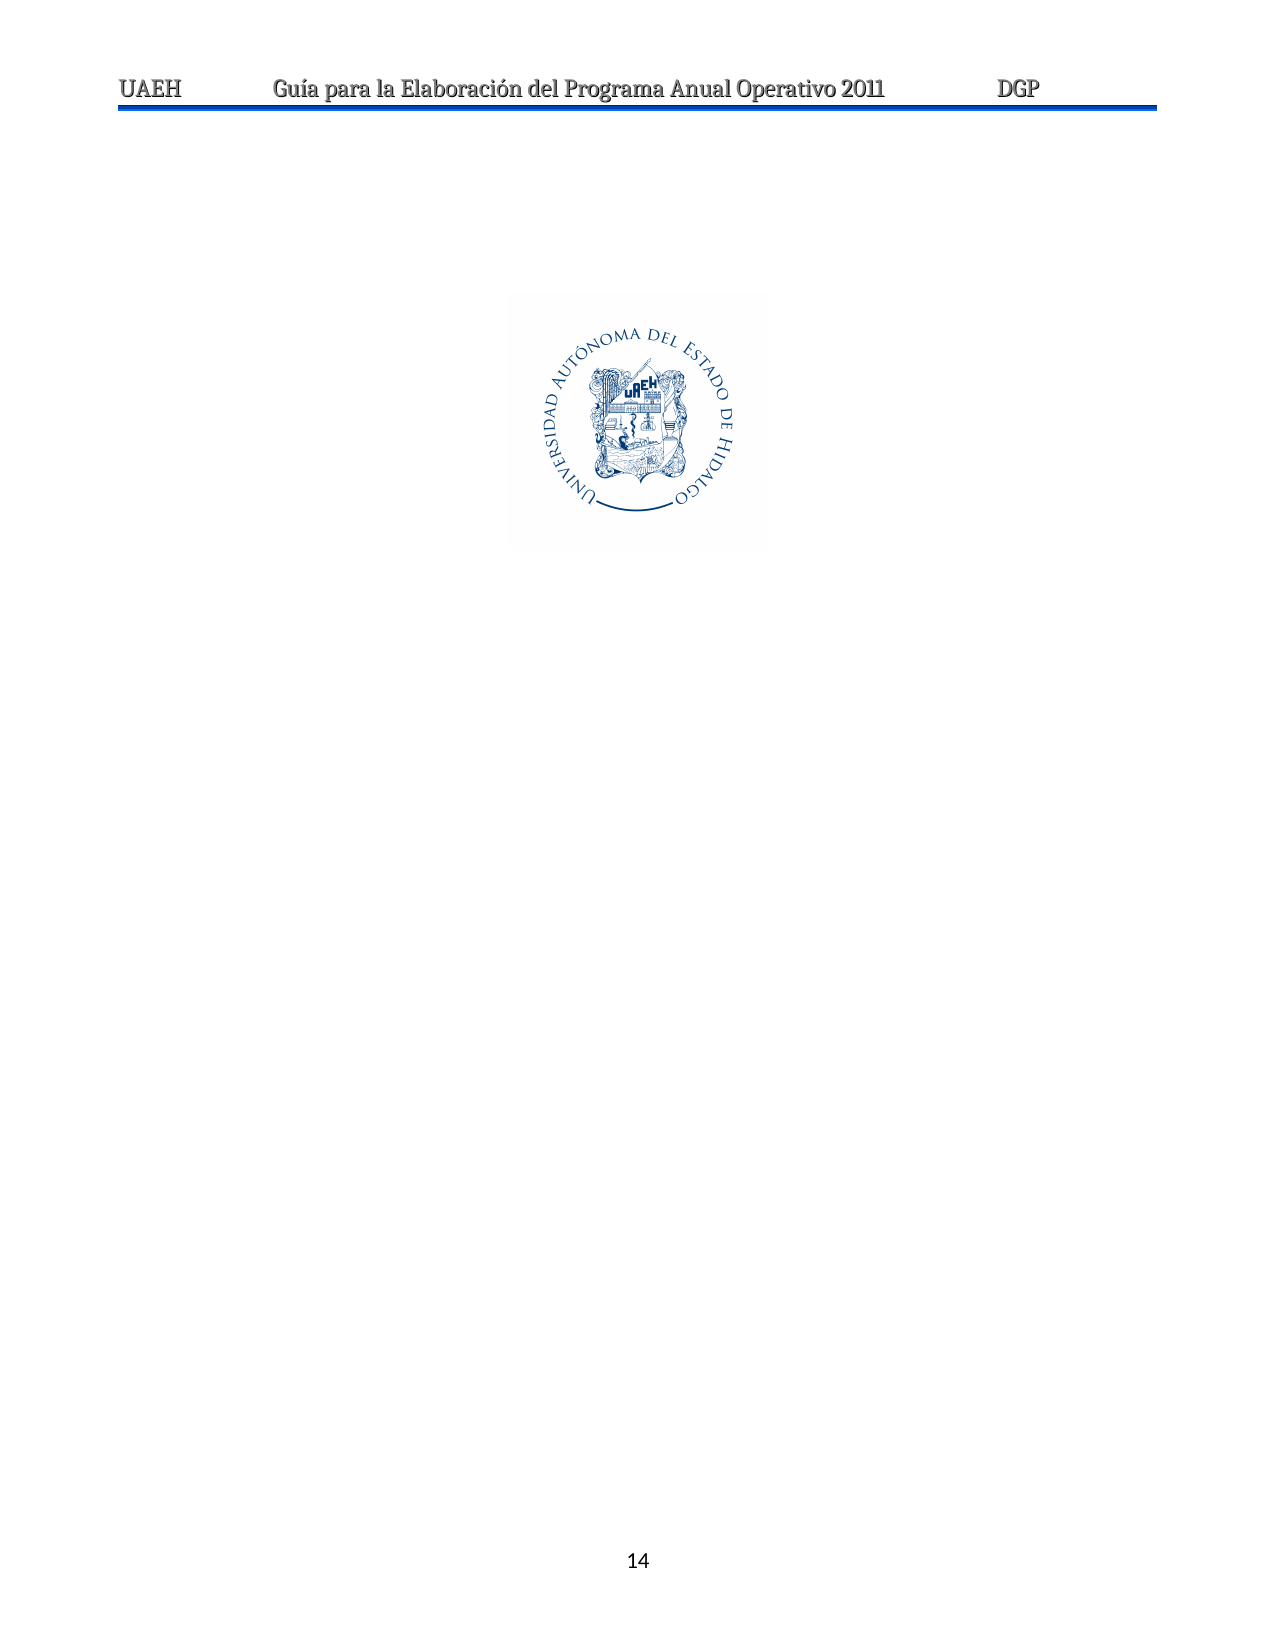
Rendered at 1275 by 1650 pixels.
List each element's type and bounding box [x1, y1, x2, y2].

picture [507, 292, 768, 550]
